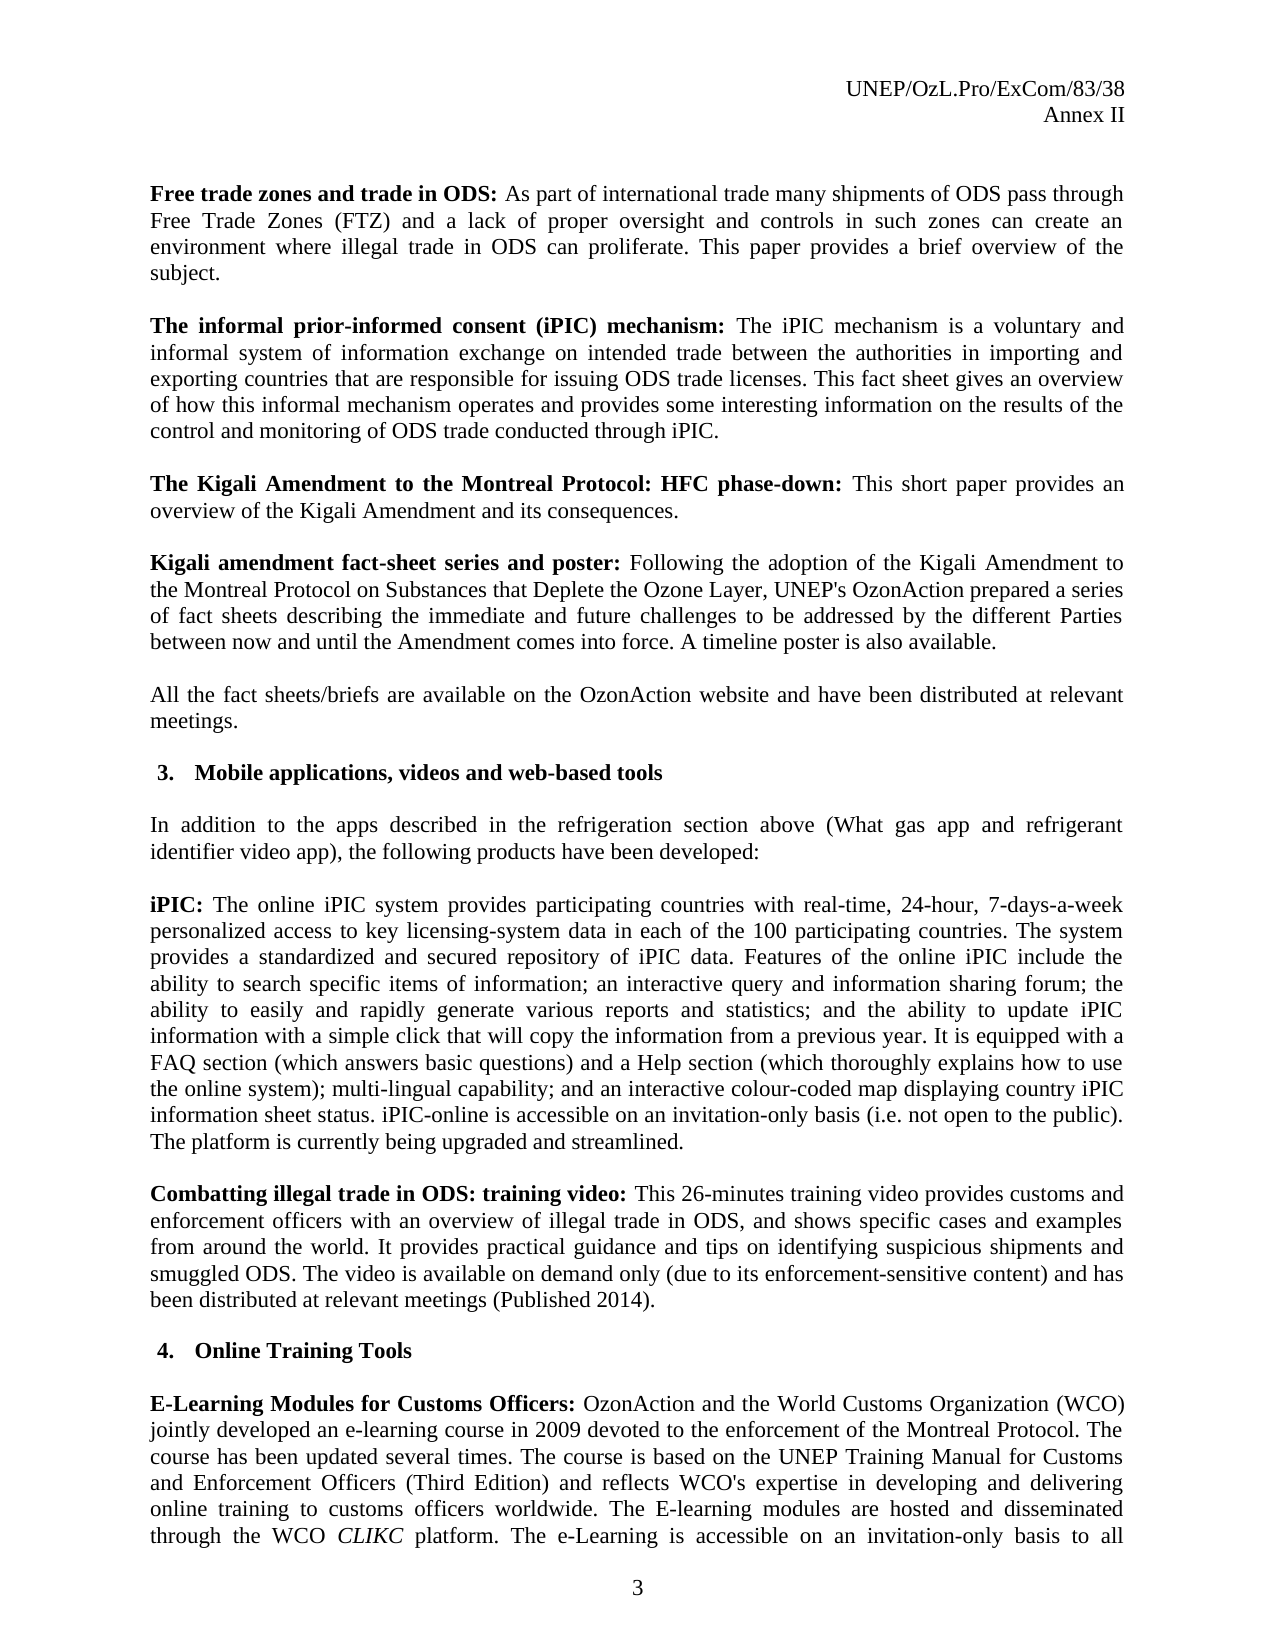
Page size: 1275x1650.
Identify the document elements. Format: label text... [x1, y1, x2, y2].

text iPIC: The online iPIC system provides participating countries with real-time, 24-hour, 7-days-a-week personalized access to key licensing-system data in each of the 100 participating countries. The system provides a standardized and secured repository of iPIC data. Features of the online iPIC include the ability to search specific items of information; an interactive query and information sharing forum; the ability to easily and rapidly generate various reports and statistics; and the ability to update iPIC information with a simple click that will copy the information from a previous year. It is equipped with a FAQ section (which answers basic questions) and a Help section (which thoroughly explains how to use the online system); multi-lingual capability; and an interactive colour-coded map displaying country iPIC information sheet status. iPIC-online is accessible on an invitation-only basis (i.e. not open to the public). The platform is currently being upgraded and streamlined. [150, 891, 1125, 1154]
text The informal prior-informed consent (iPIC) mechanism: The iPIC mechanism is a voluntary and informal system of information exchange on intended trade between the authorities in importing and exporting countries that are responsible for issuing ODS trade licenses. This fact sheet gives an overview of how this informal mechanism operates and provides some interesting information on the results of the control and monitoring of ODS trade conducted through iPIC. [150, 312, 1125, 444]
text In addition to the apps described in the refrigeration section above (What gas app and refrigerant identifier video app), the following products have been developed: [150, 812, 1125, 864]
text The Kigali Amendment to the Montreal Protocol: HFC phase-down: This short paper provides an overview of the Kigali Amendment and its consequences. [150, 470, 1125, 523]
text Combatting illegal trade in ODS: training video: This 26-minutes training video provides customs and enforcement officers with an overview of illegal trade in ODS, and shows specific cases and examples from around the world. It provides practical guidance and tips on identifying suspicious shipments and smuggled ODS. The video is available on demand only (due to its enforcement-sensitive content) and has been distributed at relevant meetings (Published 2014). [150, 1181, 1125, 1312]
subtitle Online Training Tools [157, 1337, 1125, 1364]
text Kigali amendment fact-sheet series and poster: Following the adoption of the Kigali Amendment to the Montreal Protocol on Substances that Deplete the Ozone Layer, UNEP's OzonAction prepared a series of fact sheets describing the immediate and future challenges to be addressed by the different Parties between now and until the Amendment comes into force. A timeline poster is also available. [150, 549, 1125, 655]
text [150, 1390, 1125, 1548]
text All the fact sheets/briefs are available on the OzonAction website and have been distributed at relevant meetings. [150, 681, 1125, 734]
subtitle Mobile applications, videos and web-based tools [157, 759, 1125, 785]
text Free trade zones and trade in ODS: As part of international trade many shipments of ODS pass through Free Trade Zones (FTZ) and a lack of proper oversight and controls in such zones can create an environment where illegal trade in ODS can proliferate. This paper provides a brief overview of the subject. [150, 180, 1125, 286]
